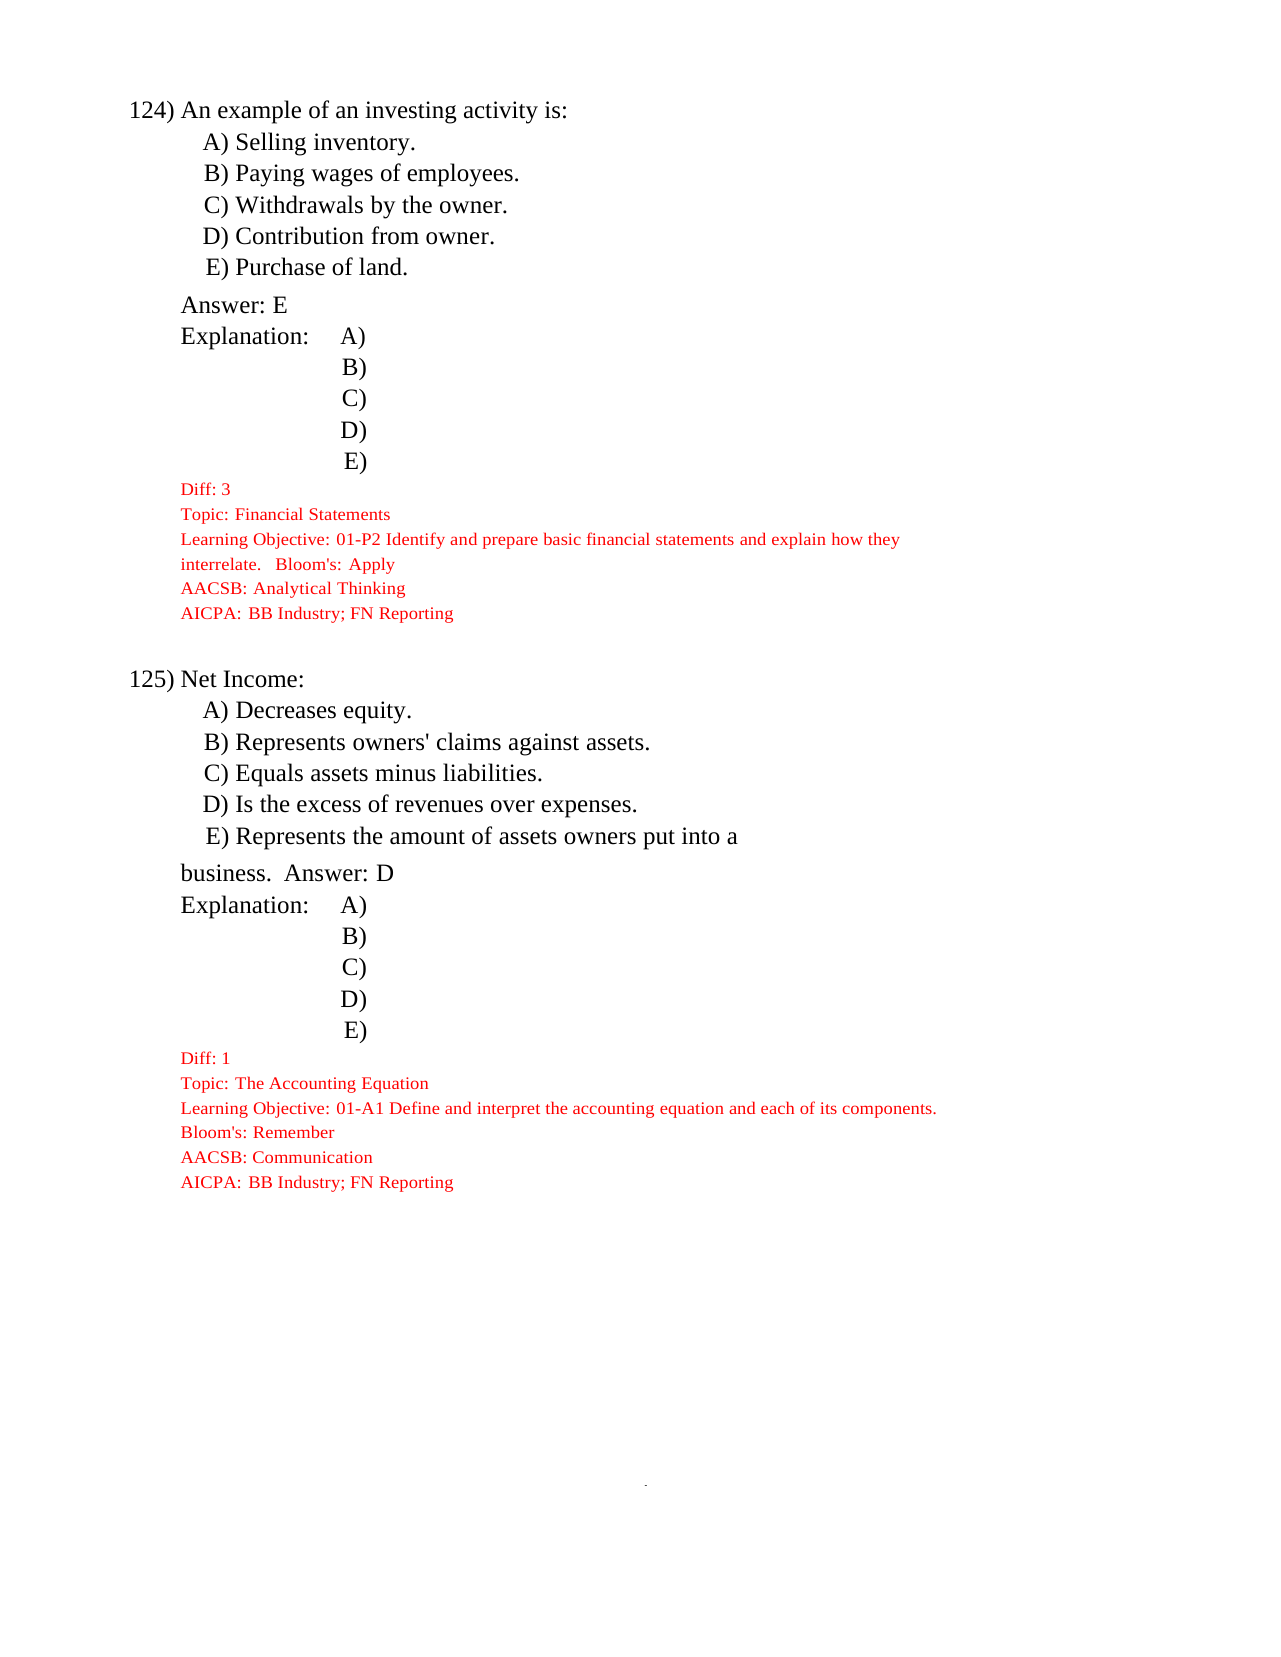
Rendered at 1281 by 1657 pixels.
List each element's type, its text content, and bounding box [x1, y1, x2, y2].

subtitle An example of an investing activity is: [128, 96, 1203, 124]
text Diff: 3 [180, 479, 1147, 499]
text Topic: The Accounting Equation [180, 1072, 1147, 1093]
text B) [342, 921, 1147, 950]
list Purchase of land. [205, 252, 1203, 281]
text AACSB: Communication [180, 1147, 1147, 1167]
text B) [342, 352, 1147, 381]
text E) [343, 1015, 1147, 1044]
text C) [342, 952, 1147, 981]
text D) [340, 415, 1147, 444]
list Represents the amount of assets owners put into a business. Answer: D [180, 821, 833, 887]
list Withdrawals by the owner. [204, 190, 1203, 218]
list Contribution from owner. [202, 221, 1203, 250]
text AICPA: BB Industry; FN Reporting [180, 1172, 1147, 1192]
text Learning Objective: 01-A1 Define and interpret the accounting equation and each of its components. Bloom's: Remember [180, 1097, 984, 1142]
list Represents owners' claims against assets. [204, 727, 1203, 756]
text Answer: E Explanation: A) [180, 290, 368, 350]
list Is the excess of revenues over expenses. [202, 789, 1203, 818]
list Decreases equity. [180, 696, 1203, 724]
list Selling inventory. [202, 127, 1203, 156]
text AACSB: Analytical Thinking AICPA: BB Industry; FN Reporting [180, 578, 465, 623]
text Topic: Financial Statements [180, 504, 1147, 524]
text D) [340, 984, 1147, 1012]
text E) [343, 446, 1147, 475]
text C) [342, 383, 1147, 412]
text Diff: 1 [180, 1047, 1147, 1068]
subtitle Net Income: [128, 664, 1203, 693]
text Learning Objective: 01-P2 Identify and prepare basic financial statements and explain how they interrelate. Bloom's: Apply [180, 529, 984, 574]
text Explanation: A) [180, 896, 1203, 918]
list Equals assets minus liabilities. [204, 758, 1203, 787]
list Paying wages of employees. [204, 158, 1203, 187]
